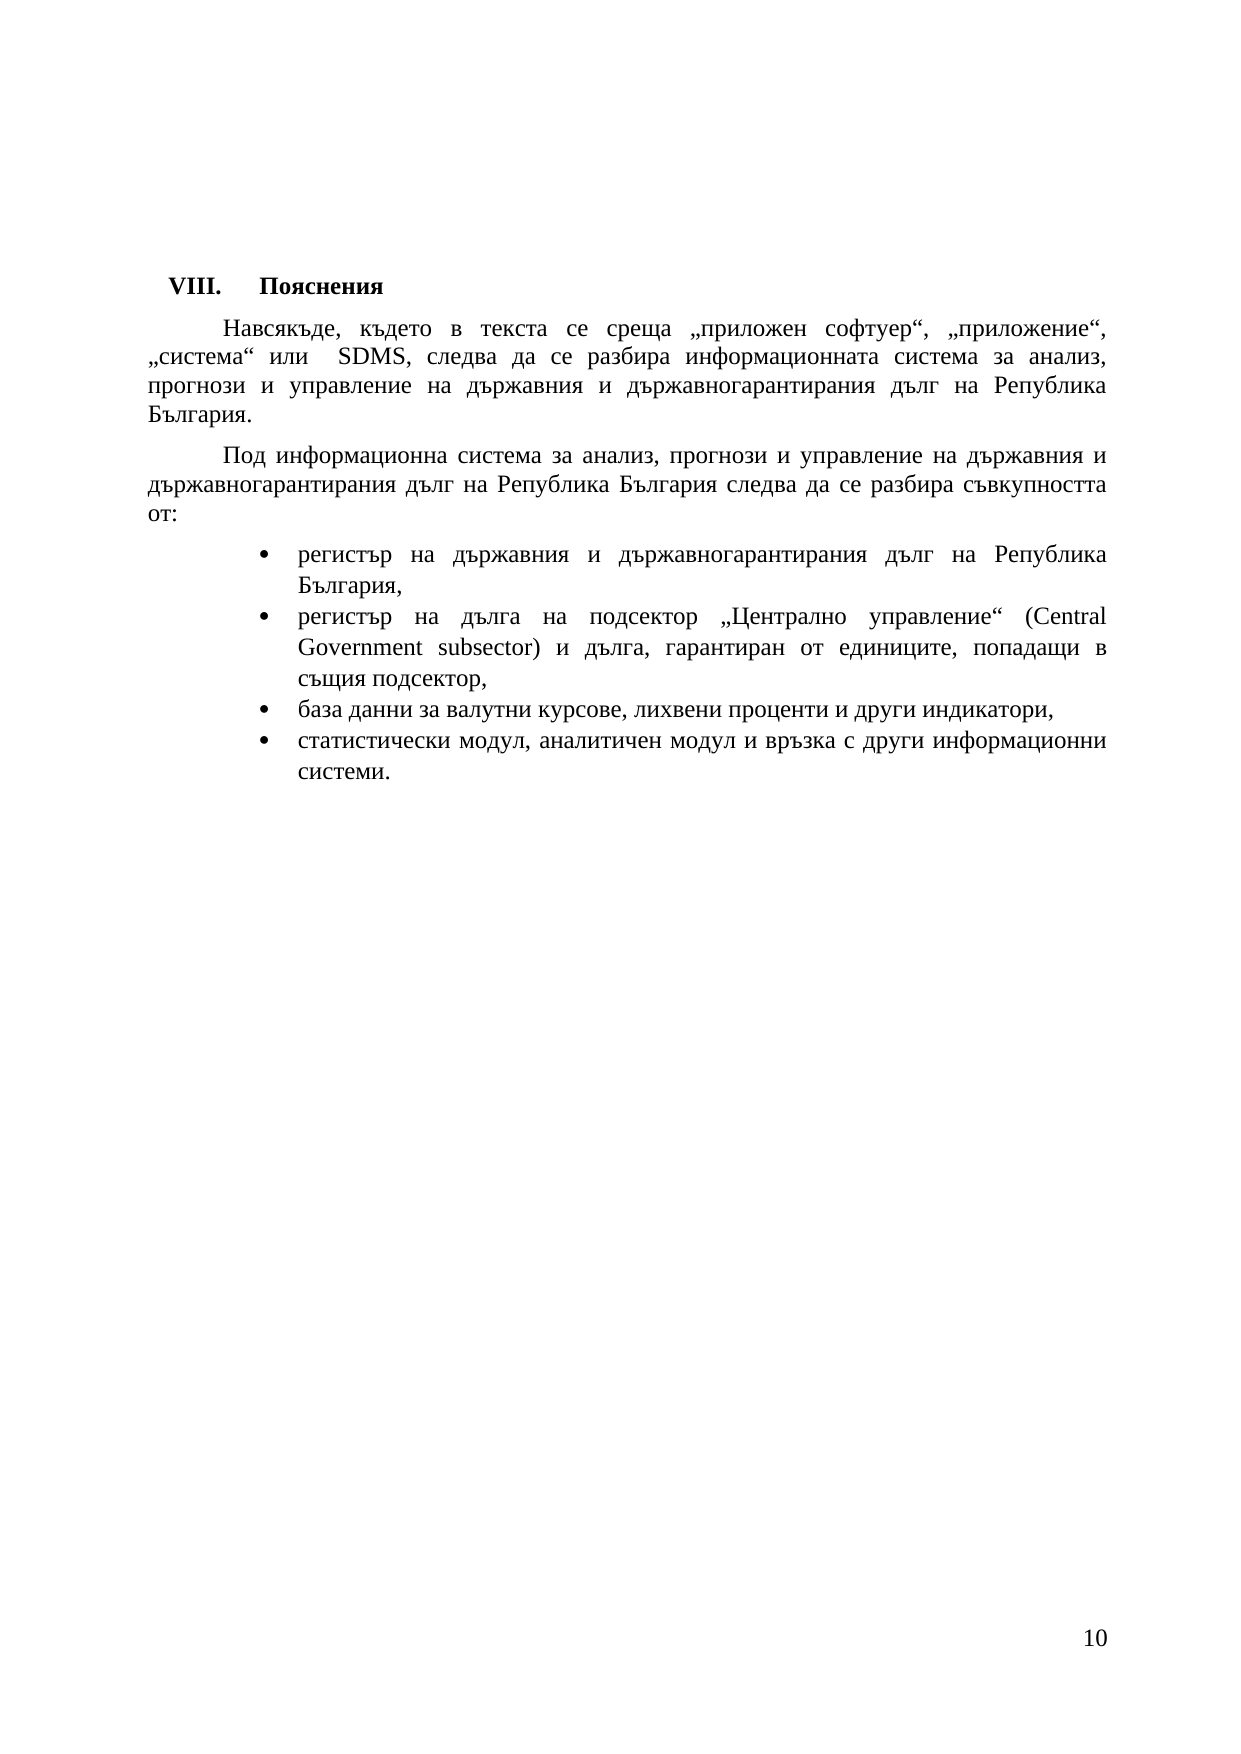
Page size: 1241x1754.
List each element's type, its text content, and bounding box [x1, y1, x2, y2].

text Под информационна система за анализ, прогнози и управление на държавния и държавногарантирания дълг на Република България следва да се разбира съвкупността от: [148, 440, 1107, 526]
list регистър на дълга на подсектор „Централно управление“ (Central Government subsector) и дълга, гарантиран от единиците, попадащи в същия подсектор, [260, 601, 1107, 692]
list Пояснения [222, 271, 1107, 300]
list статистически модул, аналитичен модул и връзка с други информационни системи. [260, 725, 1107, 785]
list регистър на държавния и държавногарантирания дълг на Република България, [260, 539, 1107, 599]
list база данни за валутни курсове, лихвени проценти и други индикатори, [260, 694, 1107, 723]
text Навсякъде, където в текста се среща „приложен софтуер“, „приложение“, „система“ или SDMS, следва да се разбира информационната система за анализ, прогнози и управление на държавния и държавногарантирания дълг на Република България. [148, 313, 1107, 428]
